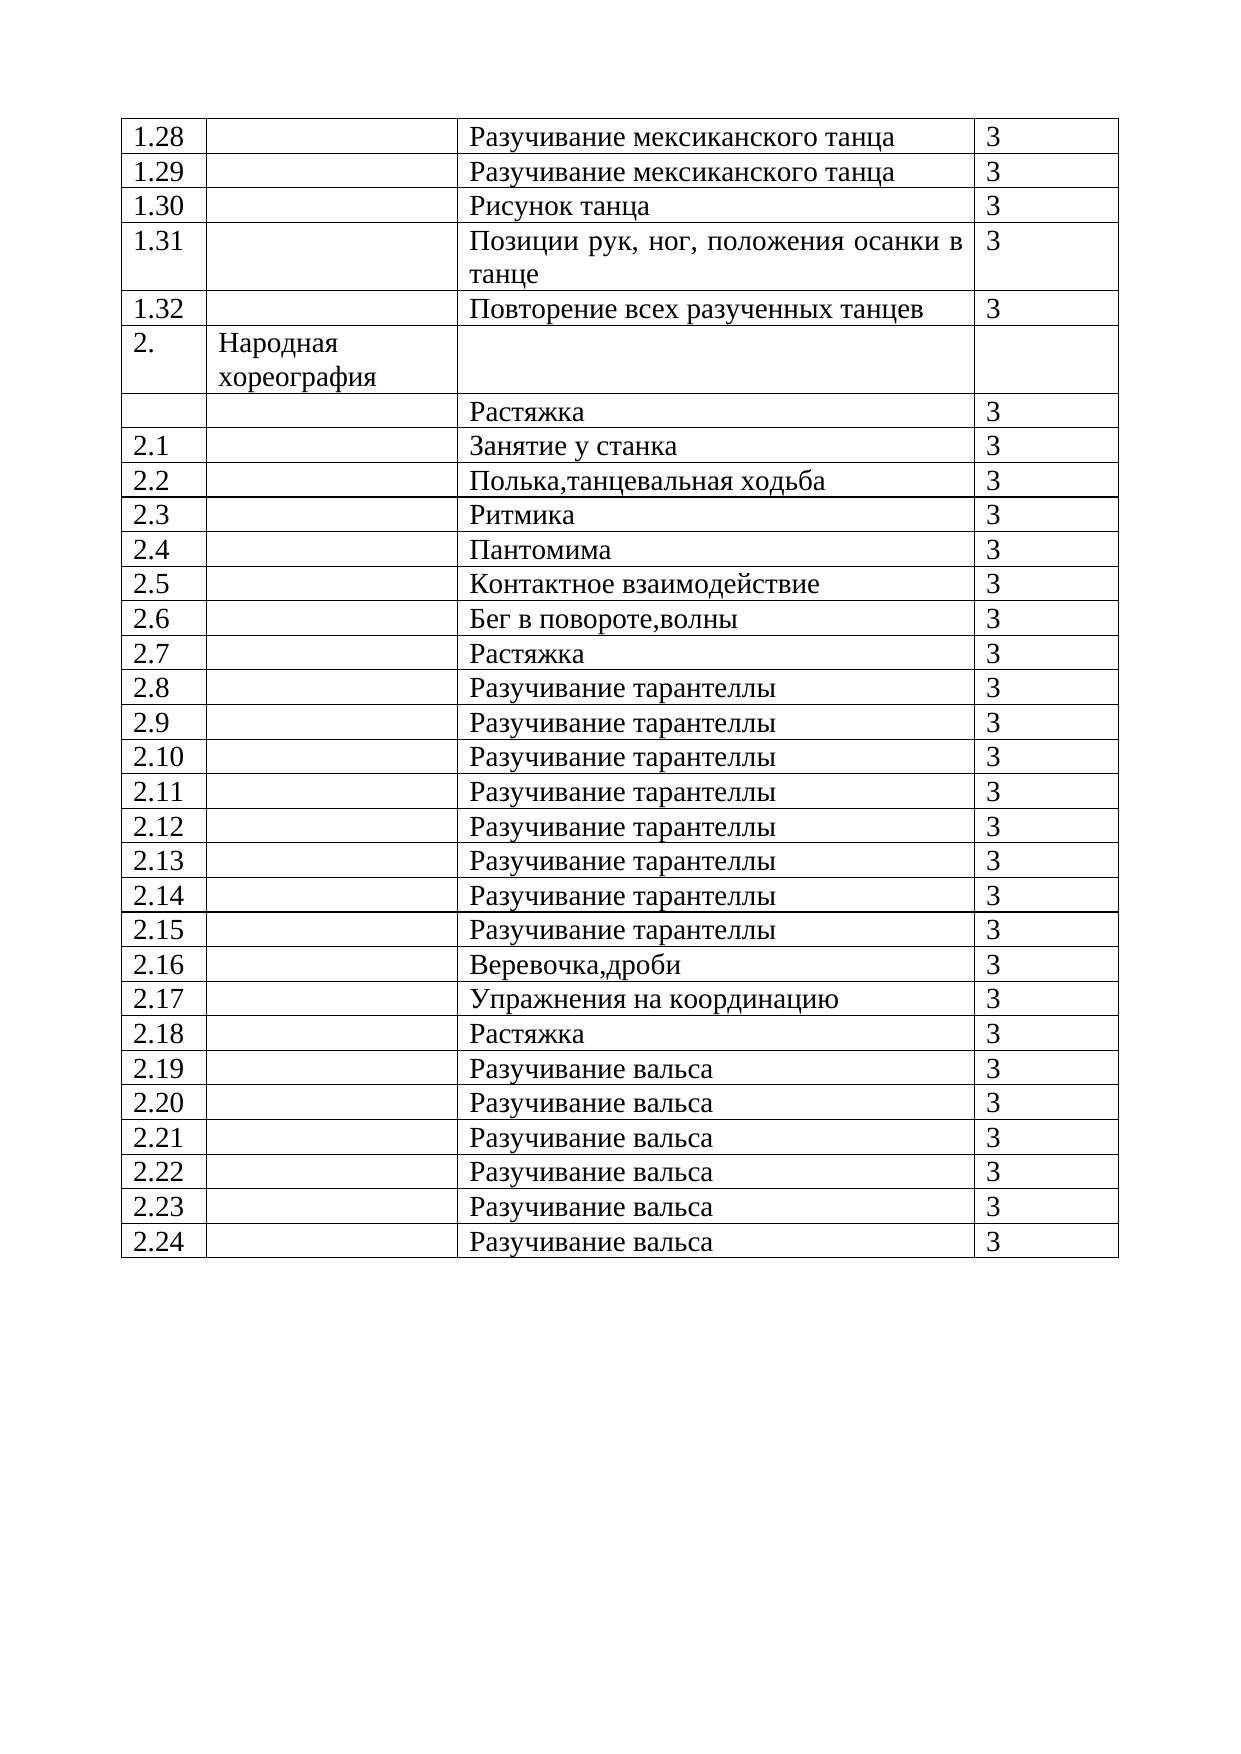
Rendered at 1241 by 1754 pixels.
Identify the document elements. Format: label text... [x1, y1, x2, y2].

table_cell 2.1 [122, 428, 206, 462]
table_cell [458, 119, 974, 153]
table_cell [207, 428, 457, 462]
table_cell 3 [975, 843, 1118, 877]
table_cell [207, 947, 457, 981]
table_cell 3 [975, 463, 1118, 496]
table_cell [207, 1224, 457, 1257]
table_cell 3 [975, 601, 1118, 635]
table_cell [207, 740, 457, 773]
table_cell 2.5 [122, 567, 206, 600]
table_cell [207, 1189, 457, 1223]
table_cell 3 [975, 774, 1118, 808]
table_cell [207, 982, 457, 1015]
table_cell Разучивание тарантеллы [458, 913, 974, 946]
table_cell [207, 670, 457, 704]
table_cell [207, 809, 457, 842]
table_cell 3 [975, 809, 1118, 842]
table_cell Разучивание тарантеллы [458, 843, 974, 877]
table_cell [207, 878, 457, 911]
table_cell 2.17 [122, 982, 206, 1015]
table_cell Веревочка,дроби [458, 947, 974, 981]
table_cell 2.2 [122, 463, 206, 496]
table_cell 3 [975, 670, 1118, 704]
table_cell [207, 1120, 457, 1153]
table_cell [207, 567, 457, 600]
table_cell Разучивание вальса [458, 1189, 974, 1223]
table_cell 2.4 [122, 532, 206, 566]
table_cell [207, 154, 457, 187]
table_cell 2.24 [122, 1224, 206, 1257]
table_cell Растяжка [458, 1016, 974, 1050]
table_cell 3 [975, 705, 1118, 738]
table_cell 3 [975, 1189, 1118, 1223]
table_cell [207, 1016, 457, 1050]
table_cell 2.22 [122, 1155, 206, 1188]
table_cell [207, 913, 457, 946]
table_cell 2.6 [122, 601, 206, 635]
table_cell Разучивание тарантеллы [458, 705, 974, 738]
table_cell [207, 532, 457, 566]
table_cell Растяжка [458, 636, 974, 669]
table_cell 2.20 [122, 1085, 206, 1119]
table_cell [207, 705, 457, 738]
table_cell 3 [975, 532, 1118, 566]
table_cell 3 [975, 1016, 1118, 1050]
table_cell Разучивание вальса [458, 1120, 974, 1153]
table_cell 2.19 [122, 1051, 206, 1084]
table_cell 2.10 [122, 740, 206, 773]
table_cell 3 [975, 878, 1118, 911]
table_cell [207, 601, 457, 635]
table_cell 1.30 [122, 188, 206, 222]
table_cell Разучивание вальса [458, 1051, 974, 1084]
table_cell 2.13 [122, 843, 206, 877]
table_cell 2.11 [122, 774, 206, 808]
table_cell 2.8 [122, 670, 206, 704]
table_cell Упражнения на координацию [458, 982, 974, 1015]
table_cell 3 [975, 1224, 1118, 1257]
table_cell [207, 498, 457, 531]
table_cell [207, 119, 457, 153]
table_cell 3 [975, 1155, 1118, 1188]
table_cell Разучивание тарантеллы [458, 878, 974, 911]
table_cell 1.29 [122, 154, 206, 187]
table_cell Разучивание тарантеллы [458, 774, 974, 808]
table_cell 3 [975, 636, 1118, 669]
table_cell Разучивание тарантеллы [458, 670, 974, 704]
table_cell 2.14 [122, 878, 206, 911]
table_cell Разучивание тарантеллы [458, 740, 974, 773]
table_cell [975, 326, 1118, 393]
table_cell 3 [975, 188, 1118, 222]
table_cell [207, 463, 457, 496]
table_cell 1.31 [122, 223, 206, 290]
table_cell [122, 394, 206, 427]
table_cell 3 [975, 740, 1118, 773]
table_cell 2.18 [122, 1016, 206, 1050]
table_cell 2. [122, 326, 206, 393]
table_cell Разучивание вальса [458, 1155, 974, 1188]
table_cell [207, 291, 457, 324]
table_cell 3 [975, 1120, 1118, 1153]
table_cell 2.16 [122, 947, 206, 981]
table_cell Народная хореография [207, 326, 457, 393]
table_cell [207, 636, 457, 669]
table_cell [207, 843, 457, 877]
table_cell Занятие у станка [458, 428, 974, 462]
table_cell 3 [975, 154, 1118, 187]
table_cell Бег в повороте,волны [458, 601, 974, 635]
table_cell Пантомима [458, 532, 974, 566]
table_cell 3 [975, 394, 1118, 427]
table_cell 3 [975, 982, 1118, 1015]
table_cell 2.15 [122, 913, 206, 946]
table_cell [207, 774, 457, 808]
table_cell 2.21 [122, 1120, 206, 1153]
table_cell 3 [975, 567, 1118, 600]
table_cell 2.7 [122, 636, 206, 669]
table_cell Разучивание вальса [458, 1224, 974, 1257]
table_cell Повторение всех разученных танцев [458, 291, 974, 324]
table_cell 2.9 [122, 705, 206, 738]
table_cell Растяжка [458, 394, 974, 427]
table_cell 1.28 [122, 119, 206, 153]
table_cell [207, 188, 457, 222]
table_cell 1.32 [122, 291, 206, 324]
table_cell 3 [975, 913, 1118, 946]
table_cell 2.3 [122, 498, 206, 531]
table_cell 3 [975, 223, 1118, 290]
table_cell Разучивание тарантеллы [458, 809, 974, 842]
table_cell [207, 1155, 457, 1188]
table_cell Разучивание мексиканского танца [458, 154, 974, 187]
table_cell 3 [975, 1051, 1118, 1084]
table_cell 2.12 [122, 809, 206, 842]
table_cell [207, 223, 457, 290]
table_cell Контактное взаимодействие [458, 567, 974, 600]
table_cell [207, 1085, 457, 1119]
table_cell Ритмика [458, 498, 974, 531]
table_cell Полька,танцевальная ходьба [458, 463, 974, 496]
table_cell [207, 1051, 457, 1084]
table_cell 3 [975, 947, 1118, 981]
table_cell Рисунок танца [458, 188, 974, 222]
table_cell 3 [975, 119, 1118, 153]
table_cell 3 [975, 498, 1118, 531]
table_cell 3 [975, 428, 1118, 462]
table_cell Разучивание вальса [458, 1085, 974, 1119]
table_cell [458, 326, 974, 393]
table_cell [207, 394, 457, 427]
table_cell Позиции рук, ног, положения осанки в танце [458, 223, 974, 290]
table_cell 2.23 [122, 1189, 206, 1223]
table_cell 3 [975, 291, 1118, 324]
table_cell 3 [975, 1085, 1118, 1119]
